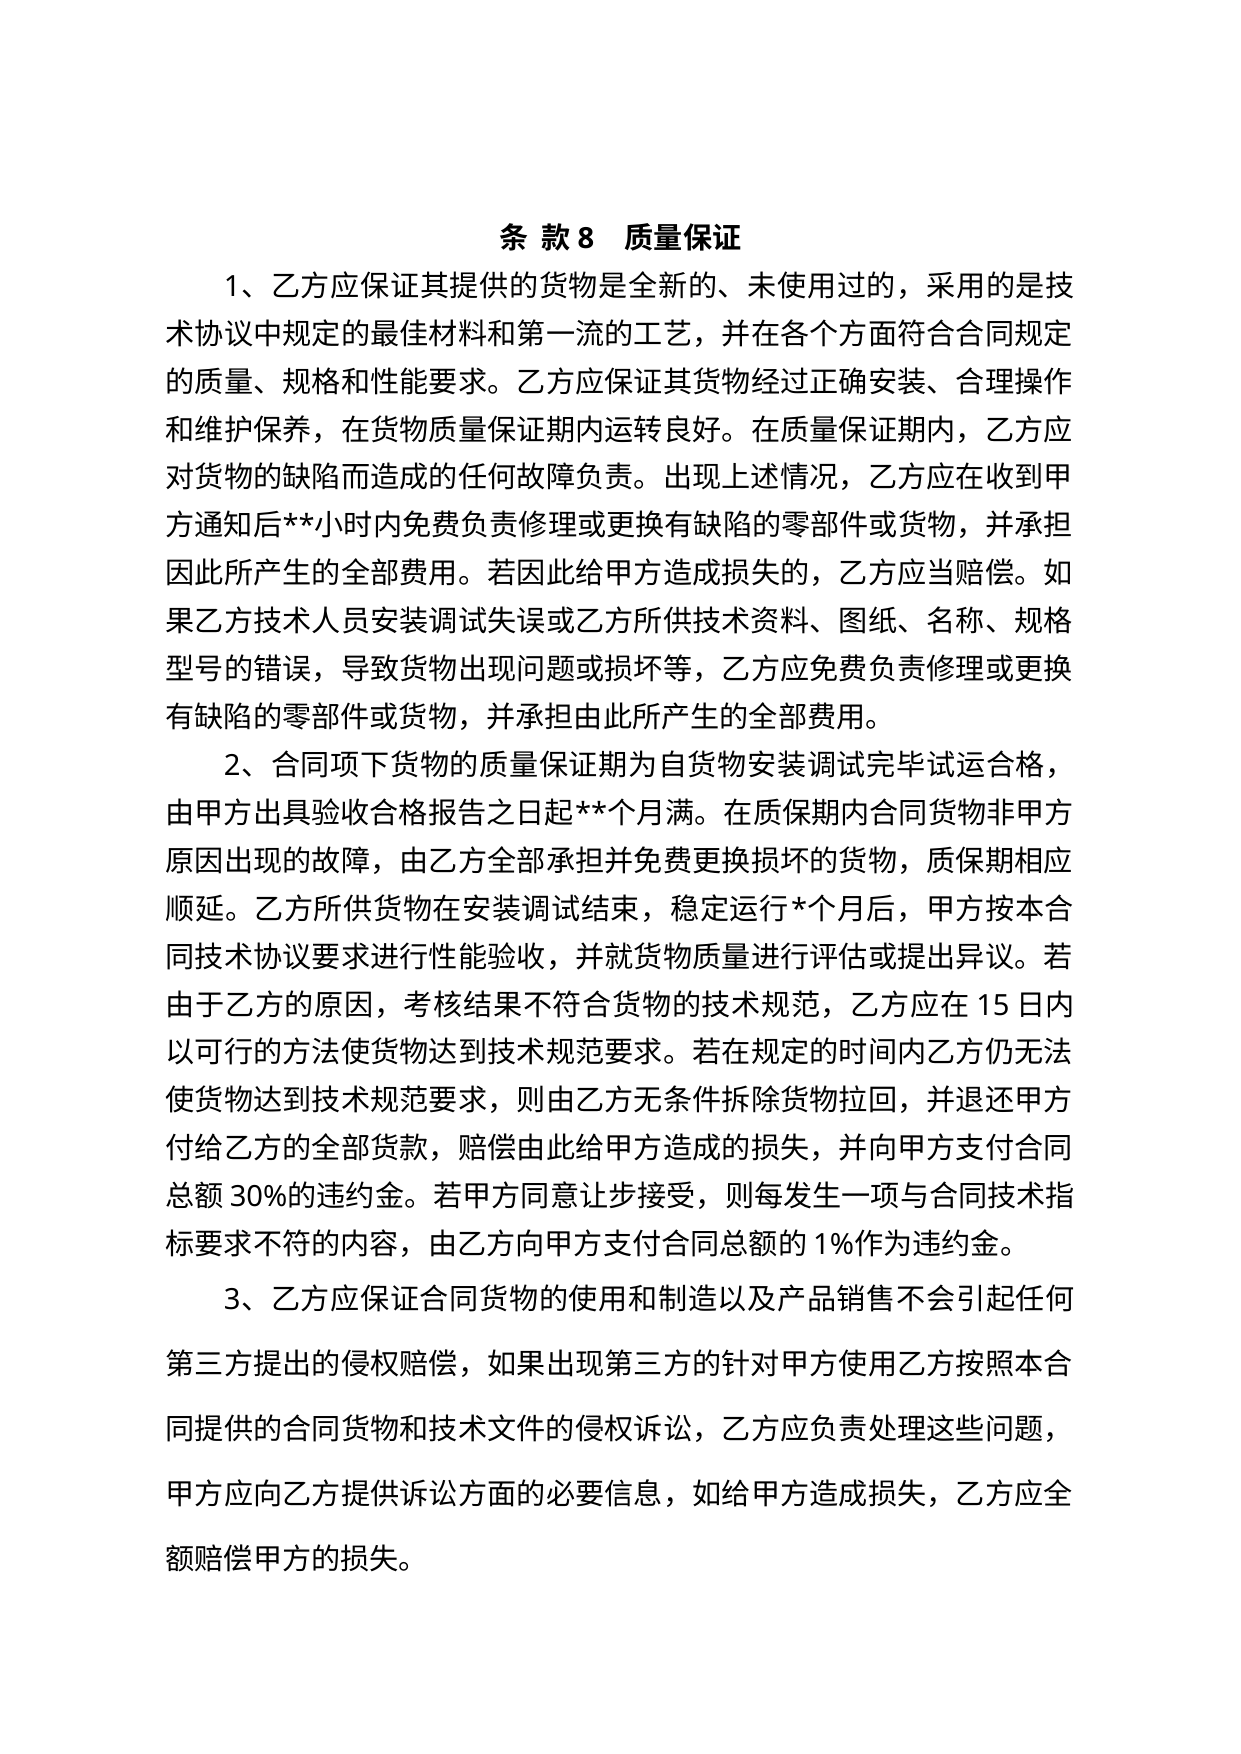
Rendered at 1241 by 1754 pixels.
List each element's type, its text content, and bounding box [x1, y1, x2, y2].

text 2、合同项下货物的质量保证期为自货物安装调试完毕试运合格，由甲方出具验收合格报告之日起**个月满。在质保期内合同货物非甲方原因出现的故障，由乙方全部承担并免费更换损坏的货物，质保期相应顺延。乙方所供货物在安装调试结束，稳定运行*个月后，甲方按本合同技术协议要求进行性能验收，并就货物质量进行评估或提出异议。若由于乙方的原因，考核结果不符合货物的技术规范，乙方应在15日内以可行的方法使货物达到技术规范要求。若在规定的时间内乙方仍无法使货物达到技术规范要求，则由乙方无条件拆除货物拉回，并退还甲方付给乙方的全部货款，赔偿由此给甲方造成的损失，并向甲方支付合同总额30%的违约金。若甲方同意让步接受，则每发生一项与合同技术指标要求不符的内容，由乙方向甲方支付合同总额的1%作为违约金。 [165, 737, 1075, 1264]
text 1、乙方应保证其提供的货物是全新的、未使用过的，采用的是技术协议中规定的最佳材料和第一流的工艺，并在各个方面符合合同规定的质量、规格和性能要求。乙方应保证其货物经过正确安装、合理操作和维护保养，在货物质量保证期内运转良好。在质量保证期内，乙方应对货物的缺陷而造成的任何故障负责。出现上述情况，乙方应在收到甲方通知后**小时内免费负责修理或更换有缺陷的零部件或货物，并承担因此所产生的全部费用。若因此给甲方造成损失的，乙方应当赔偿。如果乙方技术人员安装调试失误或乙方所供技术资料、图纸、名称、规格型号的错误，导致货物出现问题或损坏等，乙方应免费负责修理或更换有缺陷的零部件或货物，并承担由此所产生的全部费用。 [165, 258, 1075, 737]
text 条 款 8 质量保证 [165, 210, 1075, 258]
text 3、乙方应保证合同货物的使用和制造以及产品销售不会引起任何第三方提出的侵权赔偿，如果出现第三方的针对甲方使用乙方按照本合同提供的合同货物和技术文件的侵权诉讼，乙方应负责处理这些问题，甲方应向乙方提供诉讼方面的必要信息，如给甲方造成损失，乙方应全额赔偿甲方的损失。 [165, 1264, 1075, 1589]
